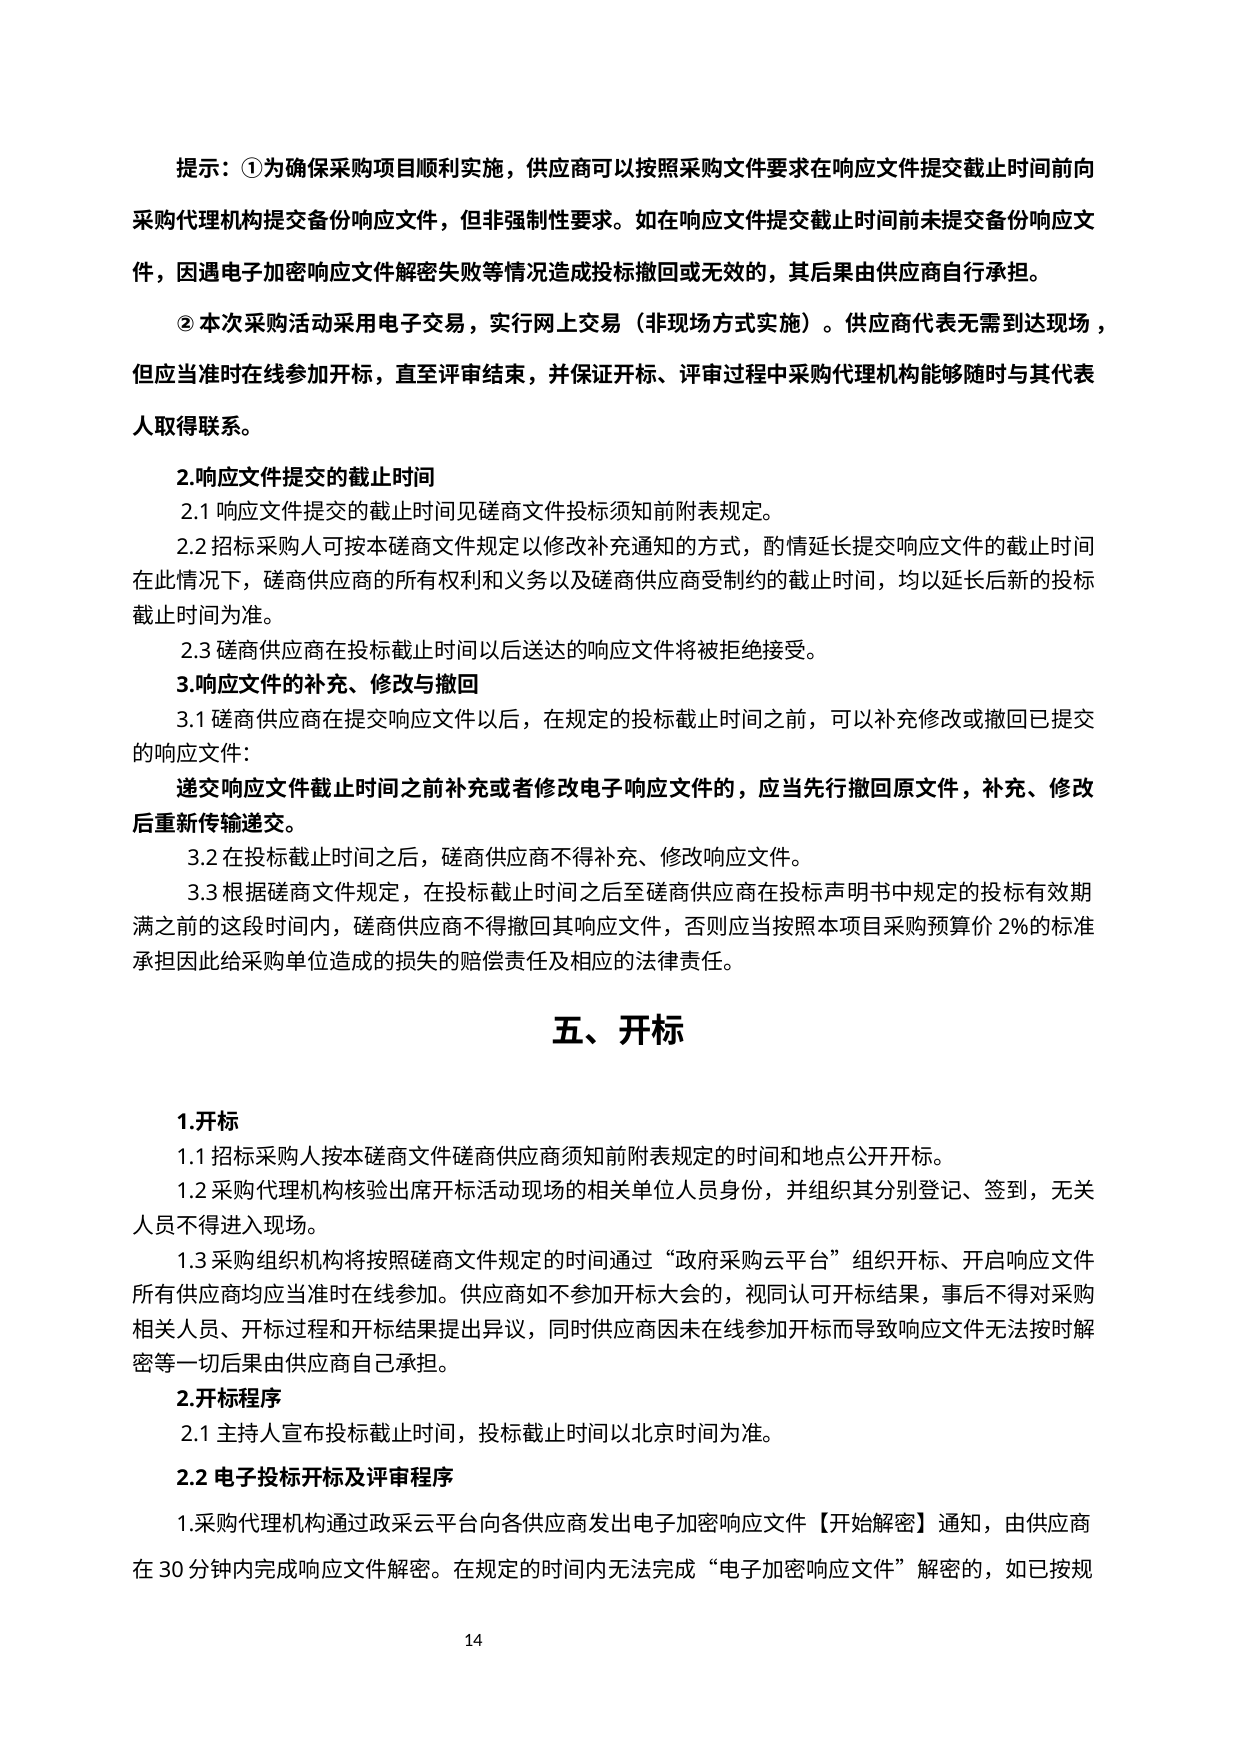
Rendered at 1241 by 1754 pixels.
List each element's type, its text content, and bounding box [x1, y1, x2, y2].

text 2.1主持人宣布投标截止时间，投标截止时间以北京时间为准。 [137, 1414, 1095, 1449]
text ②本次采购活动采用电子交易，实行网上交易（非现场方式实施）。供应商代表无需到达现场，但应当准时在线参加开标，直至评审结束，并保证开标、评审过程中采购代理机构能够随时与其代表人取得联系。 [132, 304, 1095, 442]
text 2.开标程序 [132, 1379, 1095, 1414]
text 1.1招标采购人按本磋商文件磋商供应商须知前附表规定的时间和地点公开开标。 [132, 1137, 1095, 1172]
text 3.1磋商供应商在提交响应文件以后，在规定的投标截止时间之前，可以补充修改或撤回已提交的响应文件： [132, 700, 1095, 769]
text 1.2采购代理机构核验出席开标活动现场的相关单位人员身份，并组织其分别登记、签到，无关人员不得进入现场。 [132, 1172, 1095, 1241]
text 提示：①为确保采购项目顺利实施，供应商可以按照采购文件要求在响应文件提交截止时间前向采购代理机构提交备份响应文件，但非强制性要求。如在响应文件提交截止时间前未提交备份响应文件，因遇电子加密响应文件解密失败等情况造成投标撤回或无效的，其后果由供应商自行承担。 [132, 150, 1095, 288]
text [132, 1494, 1095, 1586]
text 1.开标 [132, 1103, 1095, 1137]
text 2.1响应文件提交的截止时间见磋商文件投标须知前附表规定。 [176, 493, 1095, 527]
text 3.3根据磋商文件规定，在投标截止时间之后至磋商供应商在投标声明书中规定的投标有效期满之前的这段时间内，磋商供应商不得撤回其响应文件，否则应当按照本项目采购预算价2%的标准承担因此给采购单位造成的损失的赔偿责任及相应的法律责任。 [132, 873, 1095, 977]
text 1.3采购组织机构将按照磋商文件规定的时间通过“政府采购云平台”组织开标、开启响应文件，所有供应商均应当准时在线参加。供应商如不参加开标大会的，视同认可开标结果，事后不得对采购相关人员、开标过程和开标结果提出异议，同时供应商因未在线参加开标而导致响应文件无法按时解密等一切后果由供应商自己承担。 [132, 1241, 1095, 1379]
text 3.响应文件的补充、修改与撤回 [132, 666, 1095, 700]
text 2.3磋商供应商在投标截止时间以后送达的响应文件将被拒绝接受。 [176, 631, 1095, 666]
subtitle 五、开标 [132, 993, 1095, 1062]
text 2.2招标采购人可按本磋商文件规定以修改补充通知的方式，酌情延长提交响应文件的截止时间。在此情况下，磋商供应商的所有权利和义务以及磋商供应商受制约的截止时间，均以延长后新的投标截止时间为准。 [132, 527, 1095, 631]
text 2.2 电子投标开标及评审程序 [132, 1449, 1095, 1494]
text 2.响应文件提交的截止时间 [132, 458, 1095, 493]
text 递交响应文件截止时间之前补充或者修改电子响应文件的，应当先行撤回原文件，补充、修改后重新传输递交。 [132, 769, 1095, 839]
text 3.2在投标截止时间之后，磋商供应商不得补充、修改响应文件。 [132, 839, 1095, 873]
